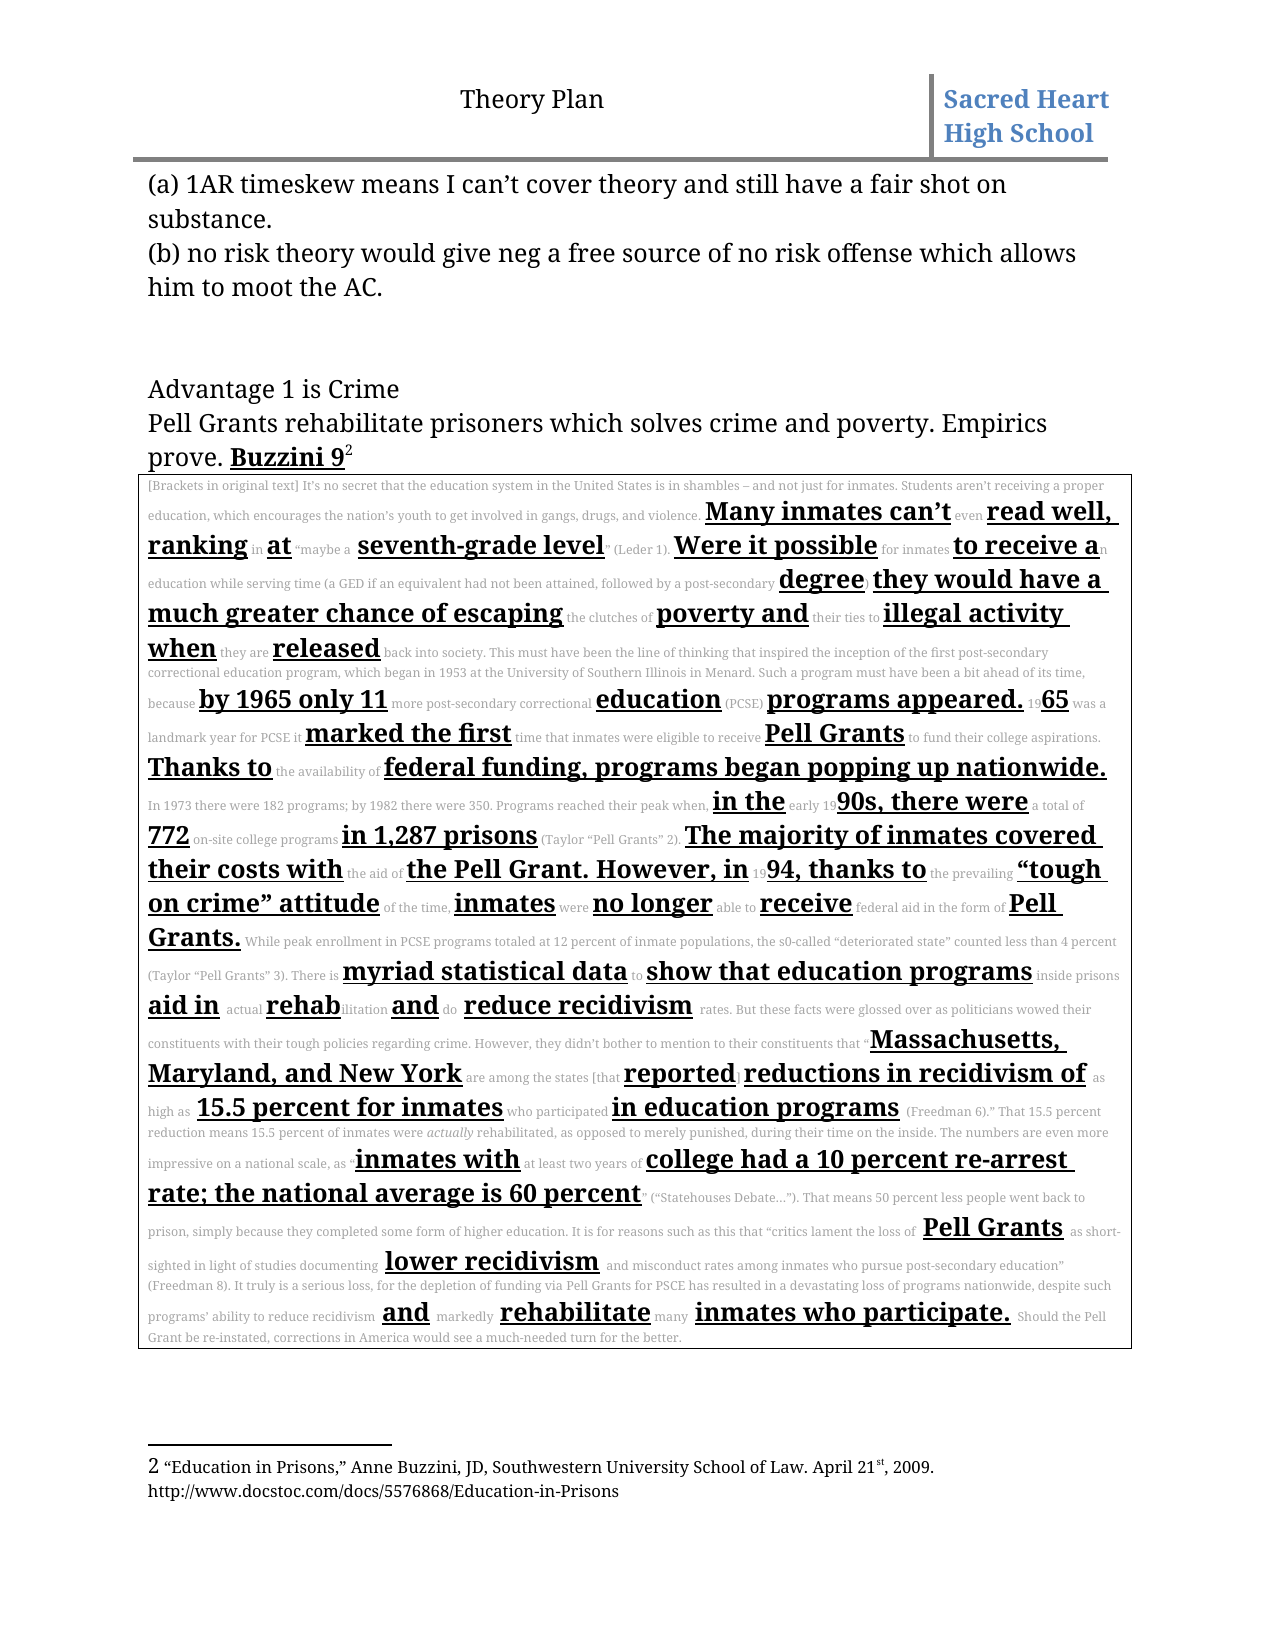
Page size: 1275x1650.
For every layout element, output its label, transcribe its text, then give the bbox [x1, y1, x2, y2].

text Pell Grants rehabilitate prisoners which solves crime and poverty. Empirics prove. Buzzini 9 [148, 406, 1122, 474]
text (a) 1AR timeskew means I can’t cover theory and still have a fair shot on substance. [148, 167, 1122, 235]
text [Brackets in original text] It’s no secret that the education system in the United States is in shambles – and not just for inmates. Students aren’t receiving a proper education, which encourages the nation’s youth to get involved in gangs, drugs, and violence. Many inmates can’t even read well, ranking in at “maybe a seventh-grade level” (Leder 1). Were it possible for inmates to receive an education while serving time (a GED if an equivalent had not been attained, followed by a post-secondary degree) they would have a much greater chance of escaping the clutches of poverty and their ties to illegal activity when they are released back into society. This must have been the line of thinking that inspired the inception of the first post-secondary correctional education program, which began in 1953 at the University of Southern Illinois in Menard. Such a program must have been a bit ahead of its time, because by 1965 only 11 more post-secondary correctional education (PCSE) programs appeared. 1965 was a landmark year for PCSE it marked the first time that inmates were eligible to receive Pell Grants to fund their college aspirations. Thanks to the availability of federal funding, programs began popping up nationwide. In 1973 there were 182 programs; by 1982 there were 350. Programs reached their peak when, in the early 1990s, there were a total of 772 on-site college programs in 1,287 prisons (Taylor “Pell Grants” 2). The majority of inmates covered their costs with the aid of the Pell Grant. However, in 1994, thanks to the prevailing “tough on crime” attitude of the time, inmates were no longer able to receive federal aid in the form of Pell Grants. While peak enrollment in PCSE programs totaled at 12 percent of inmate populations, the s0-called “deteriorated state” counted less than 4 percent (Taylor “Pell Grants” 3). There is myriad statistical data to show that education programs inside prisons aid in actual rehabilitation and do reduce recidivism rates. But these facts were glossed over as politicians wowed their constituents with their tough policies regarding crime. However, they didn’t bother to mention to their constituents that “Massachusetts, Maryland, and New York are among the states [that reported] reductions in recidivism of as high as 15.5 percent for inmates who participated in education programs (Freedman 6).” That 15.5 percent reduction means 15.5 percent of inmates were actually rehabilitated, as opposed to merely punished, during their time on the inside. The numbers are even more impressive on a national scale, as “inmates with at least two years of college had a 10 percent re-arrest rate; the national average is 60 percent” (“Statehouses Debate…”). That means 50 percent less people went back to prison, simply because they completed some form of higher education. It is for reasons such as this that “critics lament the loss of Pell Grants as short-sighted in light of studies documenting lower recidivism and misconduct rates among inmates who pursue post-secondary education” (Freedman 8). It truly is a serious loss, for the depletion of funding via Pell Grants for PSCE has resulted in a devastating loss of programs nationwide, despite such programs’ ability to reduce recidivism and markedly rehabilitate many inmates who participate. Should the Pell Grant be re-instated, corrections in America would see a much-needed turn for the better. [139, 475, 1131, 1348]
text Advantage 1 is Crime [148, 372, 1122, 406]
text (b) no risk theory would give neg a free source of no risk offense which allows him to moot the AC. [148, 235, 1122, 303]
